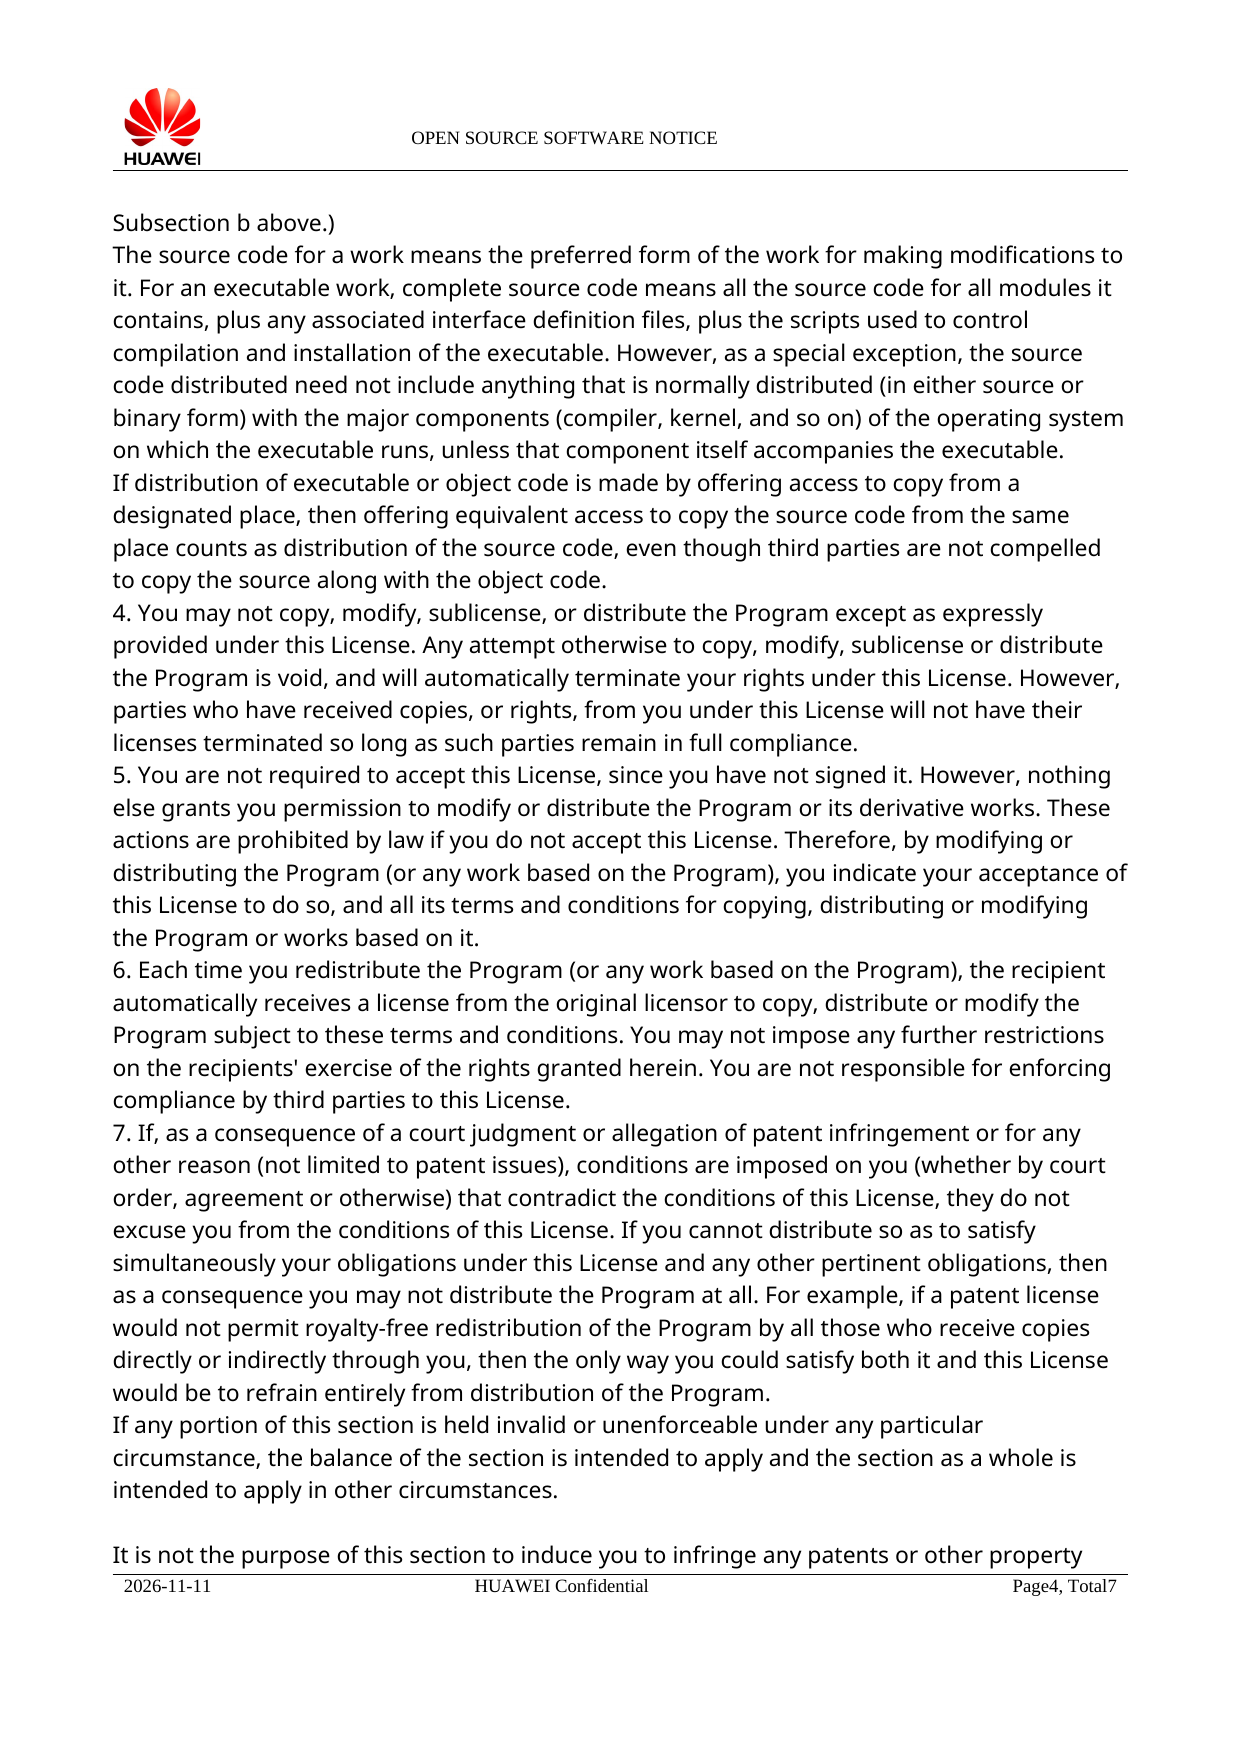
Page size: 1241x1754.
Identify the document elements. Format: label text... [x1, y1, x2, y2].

text 4. You may not copy, modify, sublicense, or distribute the Program except as expressly provided under this License. Any attempt otherwise to copy, modify, sublicense or distribute the Program is void, and will automatically terminate your rights under this License. However, parties who have received copies, or rights, from you under this License will not have their licenses terminated so long as such parties remain in full compliance. [112, 596, 1128, 759]
text The source code for a work means the preferred form of the work for making modifications to it. For an executable work, complete source code means all the source code for all modules it contains, plus any associated interface definition files, plus the scripts used to control compilation and installation of the executable. However, as a special exception, the source code distributed need not include anything that is normally distributed (in either source or binary form) with the major components (compiler, kernel, and so on) of the operating system on which the executable runs, unless that component itself accompanies the executable. [112, 239, 1128, 466]
picture [124, 88, 201, 165]
text 7. If, as a consequence of a court judgment or allegation of patent infringement or for any other reason (not limited to patent issues), conditions are imposed on you (whether by court order, agreement or otherwise) that contradict the conditions of this License, they do not excuse you from the conditions of this License. If you cannot distribute so as to satisfy simultaneously your obligations under this License and any other pertinent obligations, then as a consequence you may not distribute the Program at all. For example, if a patent license would not permit royalty-free redistribution of the Program by all those who receive copies directly or indirectly through you, then the only way you could satisfy both it and this License would be to refrain entirely from distribution of the Program. [112, 1116, 1128, 1409]
text If distribution of executable or object code is made by offering access to copy from a designated place, then offering equivalent access to copy the source code from the same place counts as distribution of the source code, even though third parties are not compelled to copy the source along with the object code. [112, 466, 1128, 596]
text If any portion of this section is held invalid or unenforceable under any particular circumstance, the balance of the section is intended to apply and the section as a whole is intended to apply in other circumstances. [112, 1409, 1128, 1506]
text 6. Each time you redistribute the Program (or any work based on the Program), the recipient automatically receives a license from the original licensor to copy, distribute or modify the Program subject to these terms and conditions. You may not impose any further restrictions on the recipients' exercise of the rights granted herein. You are not responsible for enforcing compliance by third parties to this License. [112, 954, 1128, 1116]
text 5. You are not required to accept this License, since you have not signed it. However, nothing else grants you permission to modify or distribute the Program or its derivative works. These actions are prohibited by law if you do not accept this License. Therefore, by modifying or distributing the Program (or any work based on the Program), you indicate your acceptance of this License to do so, and all its terms and conditions for copying, distributing or modifying the Program or works based on it. [112, 759, 1128, 954]
